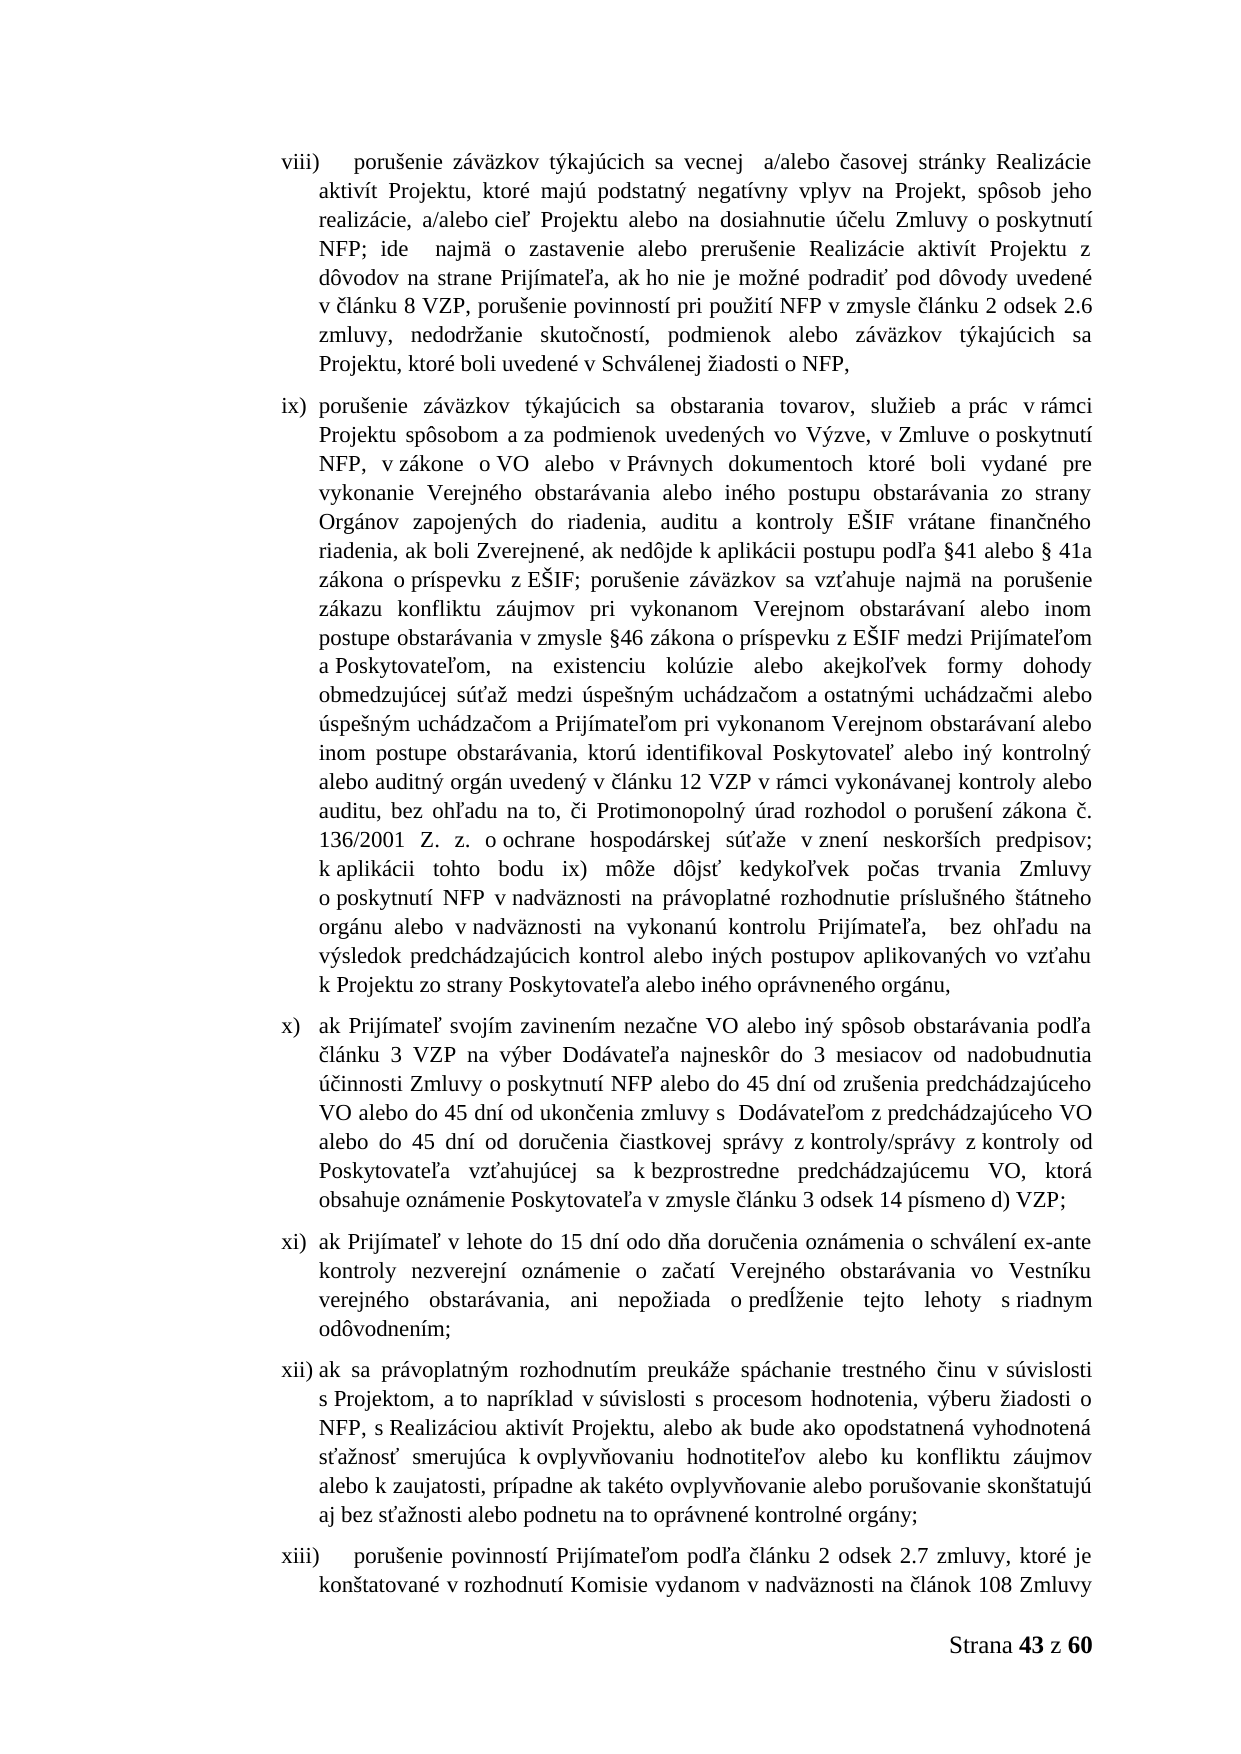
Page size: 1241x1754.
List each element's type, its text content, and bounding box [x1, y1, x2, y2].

list ak Prijímateľ svojím zavinením nezačne VO alebo iný spôsob obstarávania podľa článku 3 VZP na výber Dodávateľa najneskôr do 3 mesiacov od nadobudnutia účinnosti Zmluvy o poskytnutí NFP alebo do 45 dní od zrušenia predchádzajúceho VO alebo do 45 dní od ukončenia zmluvy s Dodávateľom z predchádzajúceho VO alebo do 45 dní od doručenia čiastkovej správy z kontroly/správy z kontroly od Poskytovateľa vzťahujúcej sa k bezprostredne predchádzajúcemu VO, ktorá obsahuje oznámenie Poskytovateľa v zmysle článku 3 odsek 14 písmeno d) VZP; [281, 1012, 1092, 1213]
list ak Prijímateľ v lehote do 15 dní odo dňa doručenia oznámenia o schválení ex-ante kontroly nezverejní oznámenie o začatí Verejného obstarávania vo Vestníku verejného obstarávania, ani nepožiada o predĺženie tejto lehoty s riadnym odôvodnením; [281, 1228, 1092, 1341]
list porušenie záväzkov týkajúcich sa vecnej a/alebo časovej stránky Realizácie aktivít Projektu, ktoré majú podstatný negatívny vplyv na Projekt, spôsob jeho realizácie, a/alebo cieľ Projektu alebo na dosiahnutie účelu Zmluvy o poskytnutí NFP; ide najmä o zastavenie alebo prerušenie Realizácie aktivít Projektu z dôvodov na strane Prijímateľa, ak ho nie je možné podradiť pod dôvody uvedené v článku 8 VZP, porušenie povinností pri použití NFP v zmysle článku 2 odsek 2.6 zmluvy, nedodržanie skutočností, podmienok alebo záväzkov týkajúcich sa Projektu, ktoré boli uvedené v Schválenej žiadosti o NFP, [281, 148, 1092, 377]
list porušenie záväzkov týkajúcich sa obstarania tovarov, služieb a prác v rámci Projektu spôsobom a za podmienok uvedených vo Výzve, v Zmluve o poskytnutí NFP, v zákone o VO alebo v Právnych dokumentoch ktoré boli vydané pre vykonanie Verejného obstarávania alebo iného postupu obstarávania zo strany Orgánov zapojených do riadenia, auditu a kontroly EŠIF vrátane finančného riadenia, ak boli Zverejnené, ak nedôjde k aplikácii postupu podľa §41 alebo § 41a zákona o príspevku z EŠIF; porušenie záväzkov sa vzťahuje najmä na porušenie zákazu konfliktu záujmov pri vykonanom Verejnom obstarávaní alebo inom postupe obstarávania v zmysle §46 zákona o príspevku z EŠIF medzi Prijímateľom a Poskytovateľom, na existenciu kolúzie alebo akejkoľvek formy dohody obmedzujúcej súťaž medzi úspešným uchádzačom a ostatnými uchádzačmi alebo úspešným uchádzačom a Prijímateľom pri vykonanom Verejnom obstarávaní alebo inom postupe obstarávania, ktorú identifikoval Poskytovateľ alebo iný kontrolný alebo auditný orgán uvedený v článku 12 VZP v rámci vykonávanej kontroly alebo auditu, bez ohľadu na to, či Protimonopolný úrad rozhodol o porušení zákona č. 136/2001 Z. z. o ochrane hospodárskej súťaže v znení neskorších predpisov; k aplikácii tohto bodu ix) môže dôjsť kedykoľvek počas trvania Zmluvy o poskytnutí NFP v nadväznosti na právoplatné rozhodnutie príslušného štátneho orgánu alebo v nadväznosti na vykonanú kontrolu Prijímateľa, bez ohľadu na výsledok predchádzajúcich kontrol alebo iných postupov aplikovaných vo vzťahu k Projektu zo strany Poskytovateľa alebo iného oprávneného orgánu, [281, 392, 1092, 997]
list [281, 1542, 1092, 1598]
list ak sa právoplatným rozhodnutím preukáže spáchanie trestného činu v súvislosti s Projektom, a to napríklad v súvislosti s procesom hodnotenia, výberu žiadosti o NFP, s Realizáciou aktivít Projektu, alebo ak bude ako opodstatnená vyhodnotená sťažnosť smerujúca k ovplyvňovaniu hodnotiteľov alebo ku konfliktu záujmov alebo k zaujatosti, prípadne ak takéto ovplyvňovanie alebo porušovanie skonštatujú aj bez sťažnosti alebo podnetu na to oprávnené kontrolné orgány; [281, 1356, 1092, 1527]
